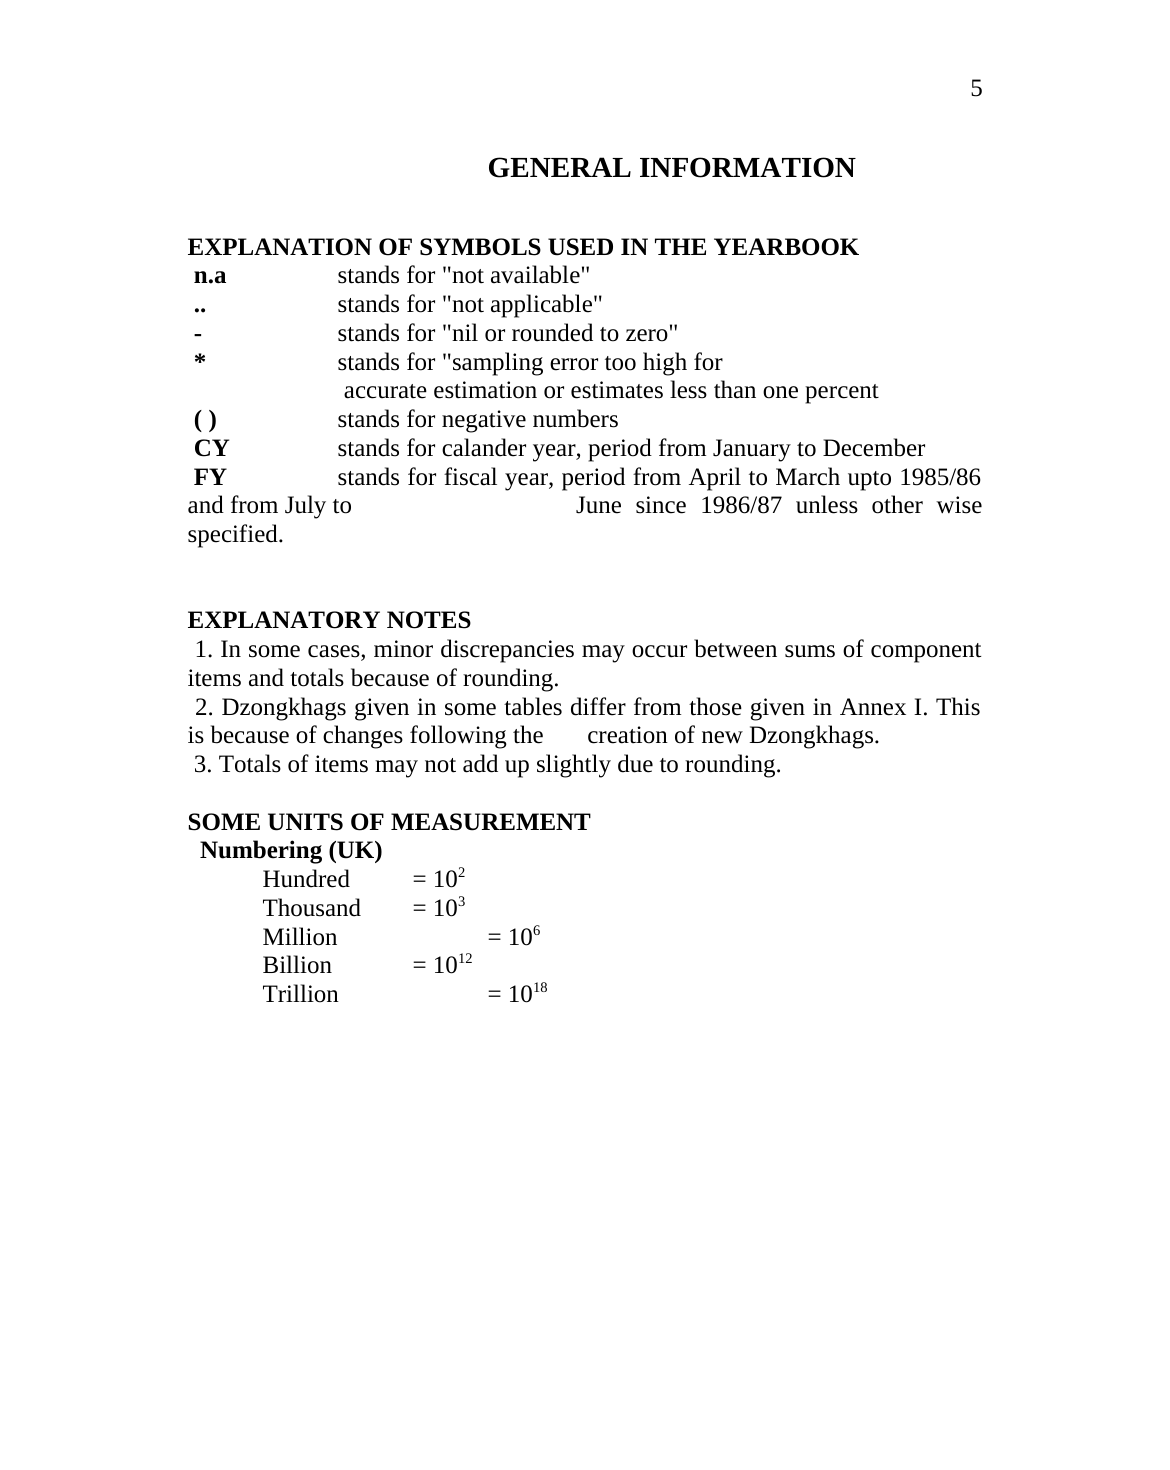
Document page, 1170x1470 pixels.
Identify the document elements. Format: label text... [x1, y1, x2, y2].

text 2. Dzongkhags given in some tables differ from those given in Annex I. This is because of changes following the creation of new Dzongkhags. [187, 692, 982, 749]
text FY stands for fiscal year, period from April to March upto 1985/86 and from July to June since 1986/87 unless other wise specified. [187, 462, 982, 548]
text SOME UNITS OF MEASUREMENT [187, 807, 982, 835]
text 1. In some cases, minor discrepancies may occur between sums of component items and totals because of rounding. [187, 634, 982, 692]
text * stands for "sampling error too high for [187, 347, 982, 375]
text EXPLANATION OF SYMBOLS USED IN THE YEARBOOK [187, 232, 982, 260]
text Million = 106 [187, 922, 982, 950]
text Hundred = 102 [187, 864, 982, 893]
text accurate estimation or estimates less than one percent [187, 375, 982, 404]
text Thousand = 103 [187, 893, 982, 922]
text .. stands for "not applicable" [187, 289, 982, 318]
text 3. Totals of items may not add up slightly due to rounding. [187, 749, 982, 778]
text Numbering (UK) [187, 835, 982, 864]
text ( ) stands for negative numbers [187, 404, 982, 433]
text n.a stands for "not available" [187, 260, 982, 289]
text EXPLANATORY NOTES [187, 605, 982, 634]
text Billion = 1012 [187, 950, 982, 979]
text GENERAL INFORMATION [187, 150, 982, 183]
text CY stands for calander year, period from January to December [187, 433, 982, 462]
text - stands for "nil or rounded to zero" [187, 318, 982, 347]
text Trillion = 1018 [187, 979, 982, 1008]
